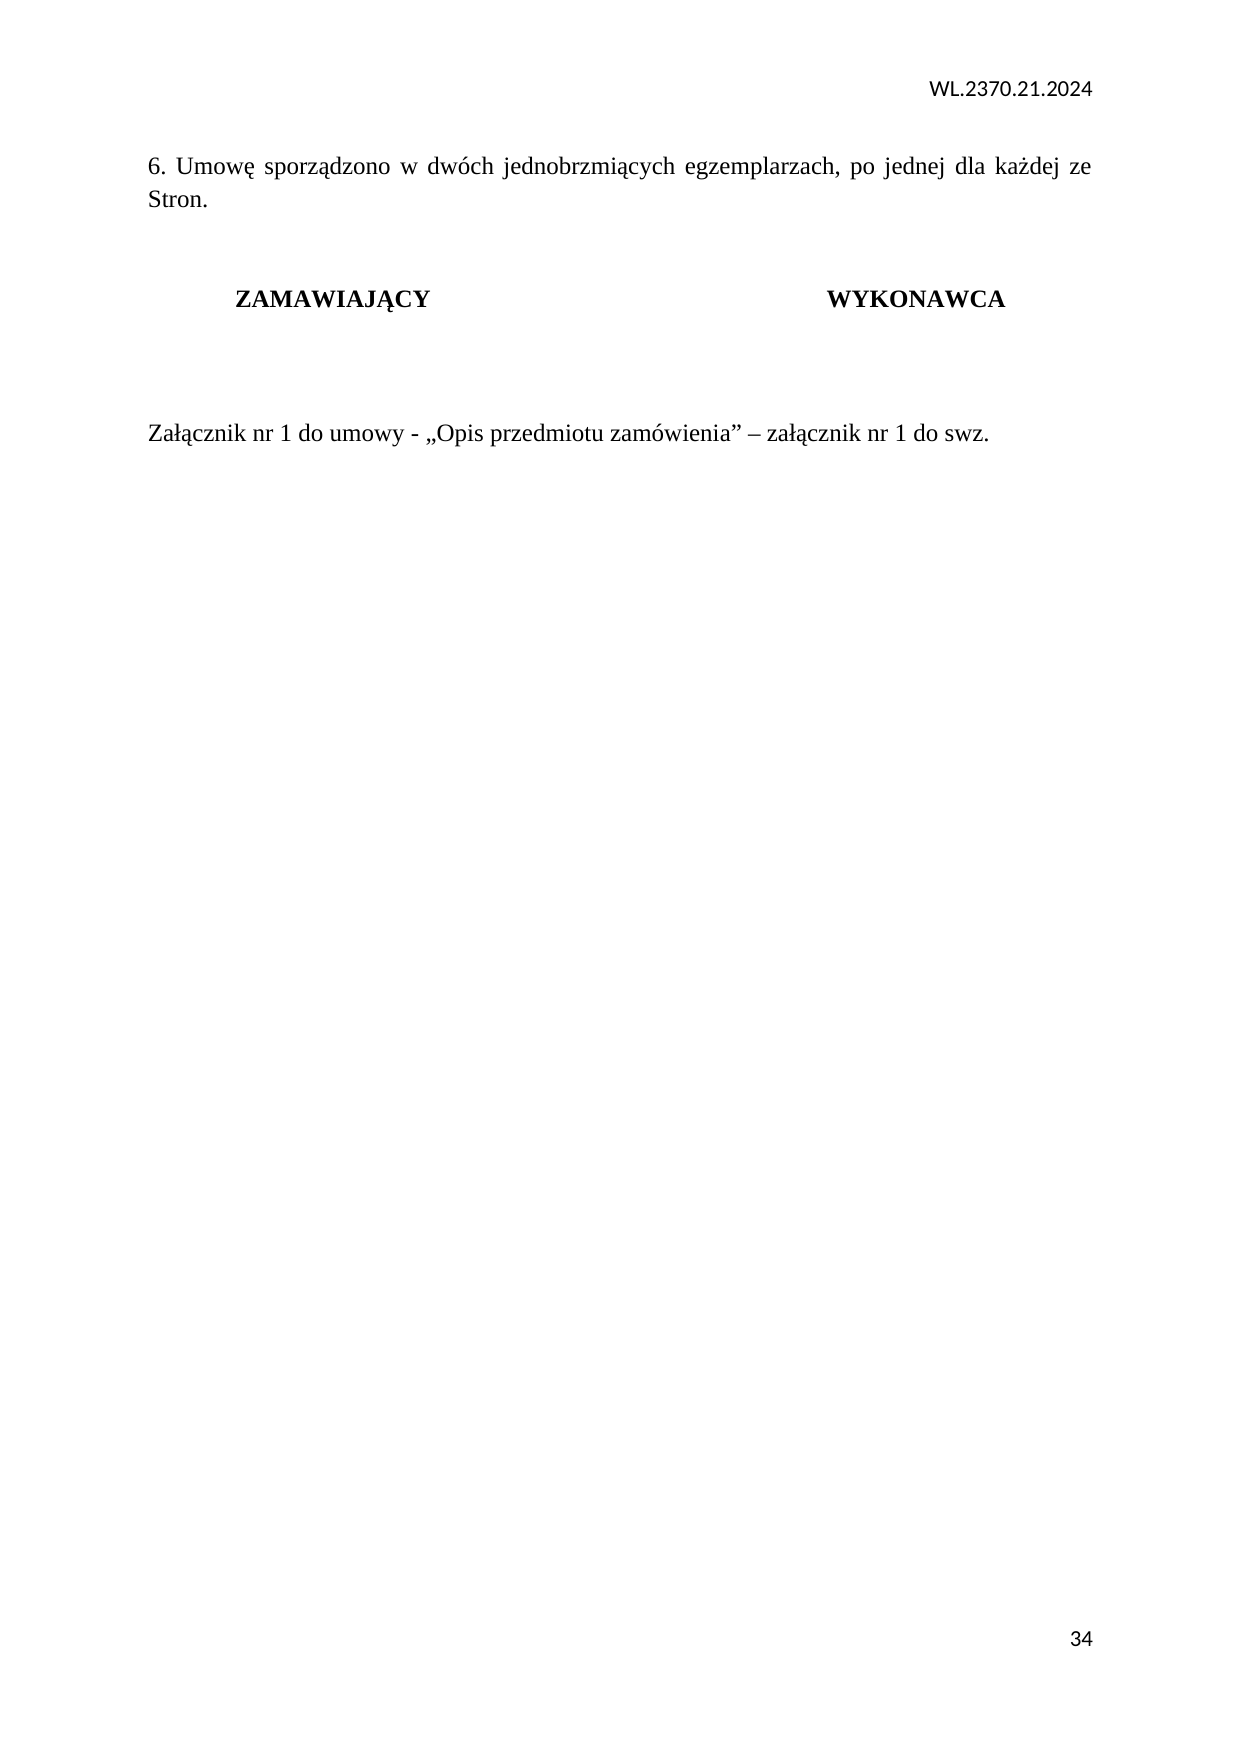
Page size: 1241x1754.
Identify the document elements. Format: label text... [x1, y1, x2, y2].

text 6. Umowę sporządzono w dwóch jednobrzmiących egzemplarzach, po jednej dla każdej ze Stron. [148, 148, 1093, 214]
text ZAMAWIAJĄCY WYKONAWCA [148, 281, 1093, 314]
text Załącznik nr 1 do umowy - „Opis przedmiotu zamówienia” – załącznik nr 1 do swz. [148, 414, 1093, 448]
